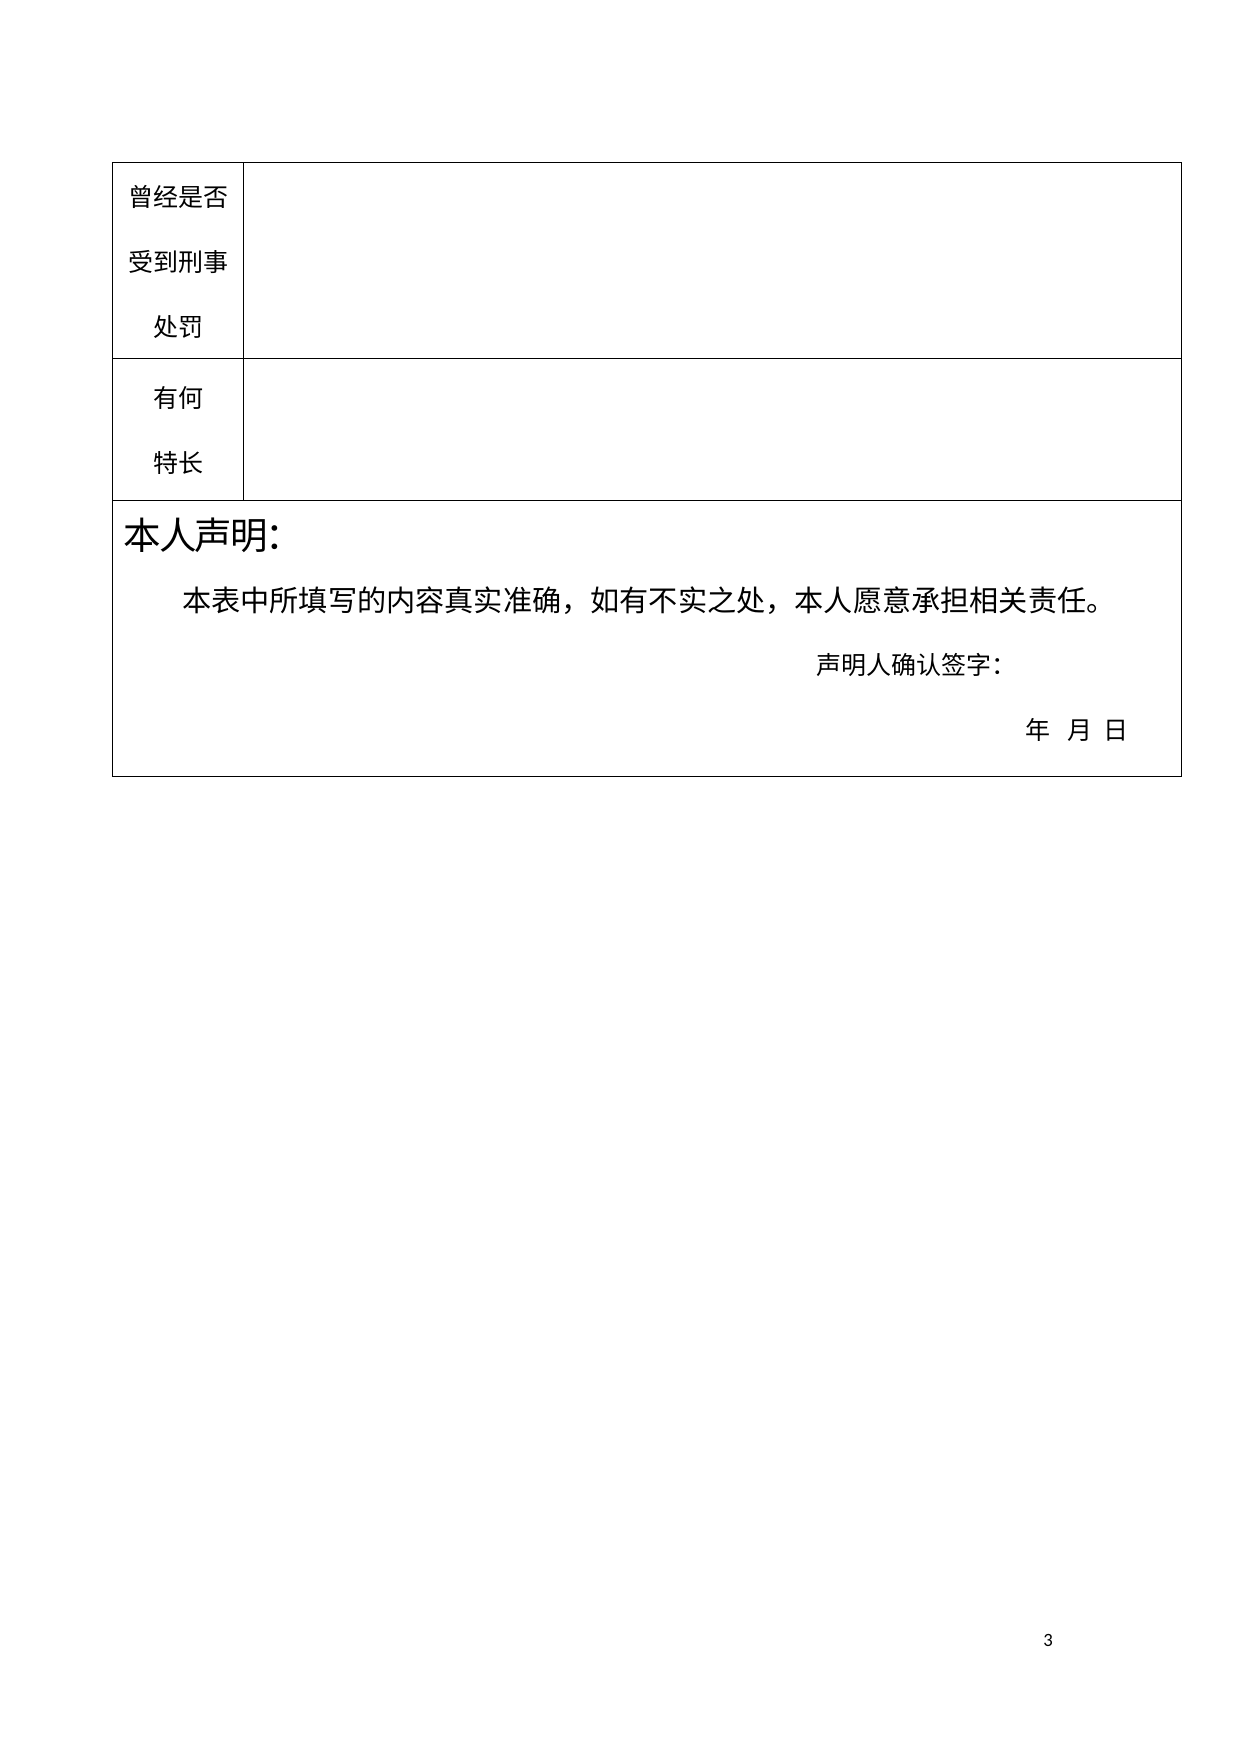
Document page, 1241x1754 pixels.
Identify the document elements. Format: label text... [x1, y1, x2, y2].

table_cell [244, 359, 1181, 500]
table_cell [244, 163, 1181, 358]
table_cell 曾经是否受到刑事处罚 [113, 163, 243, 358]
table_cell 本人声明： 本表中所填写的内容真实准确，如有不实之处，本人愿意承担相关责任。 声明人确认签字： 年 月 日 [113, 501, 1181, 776]
table_cell 有何 特长 [113, 359, 243, 500]
